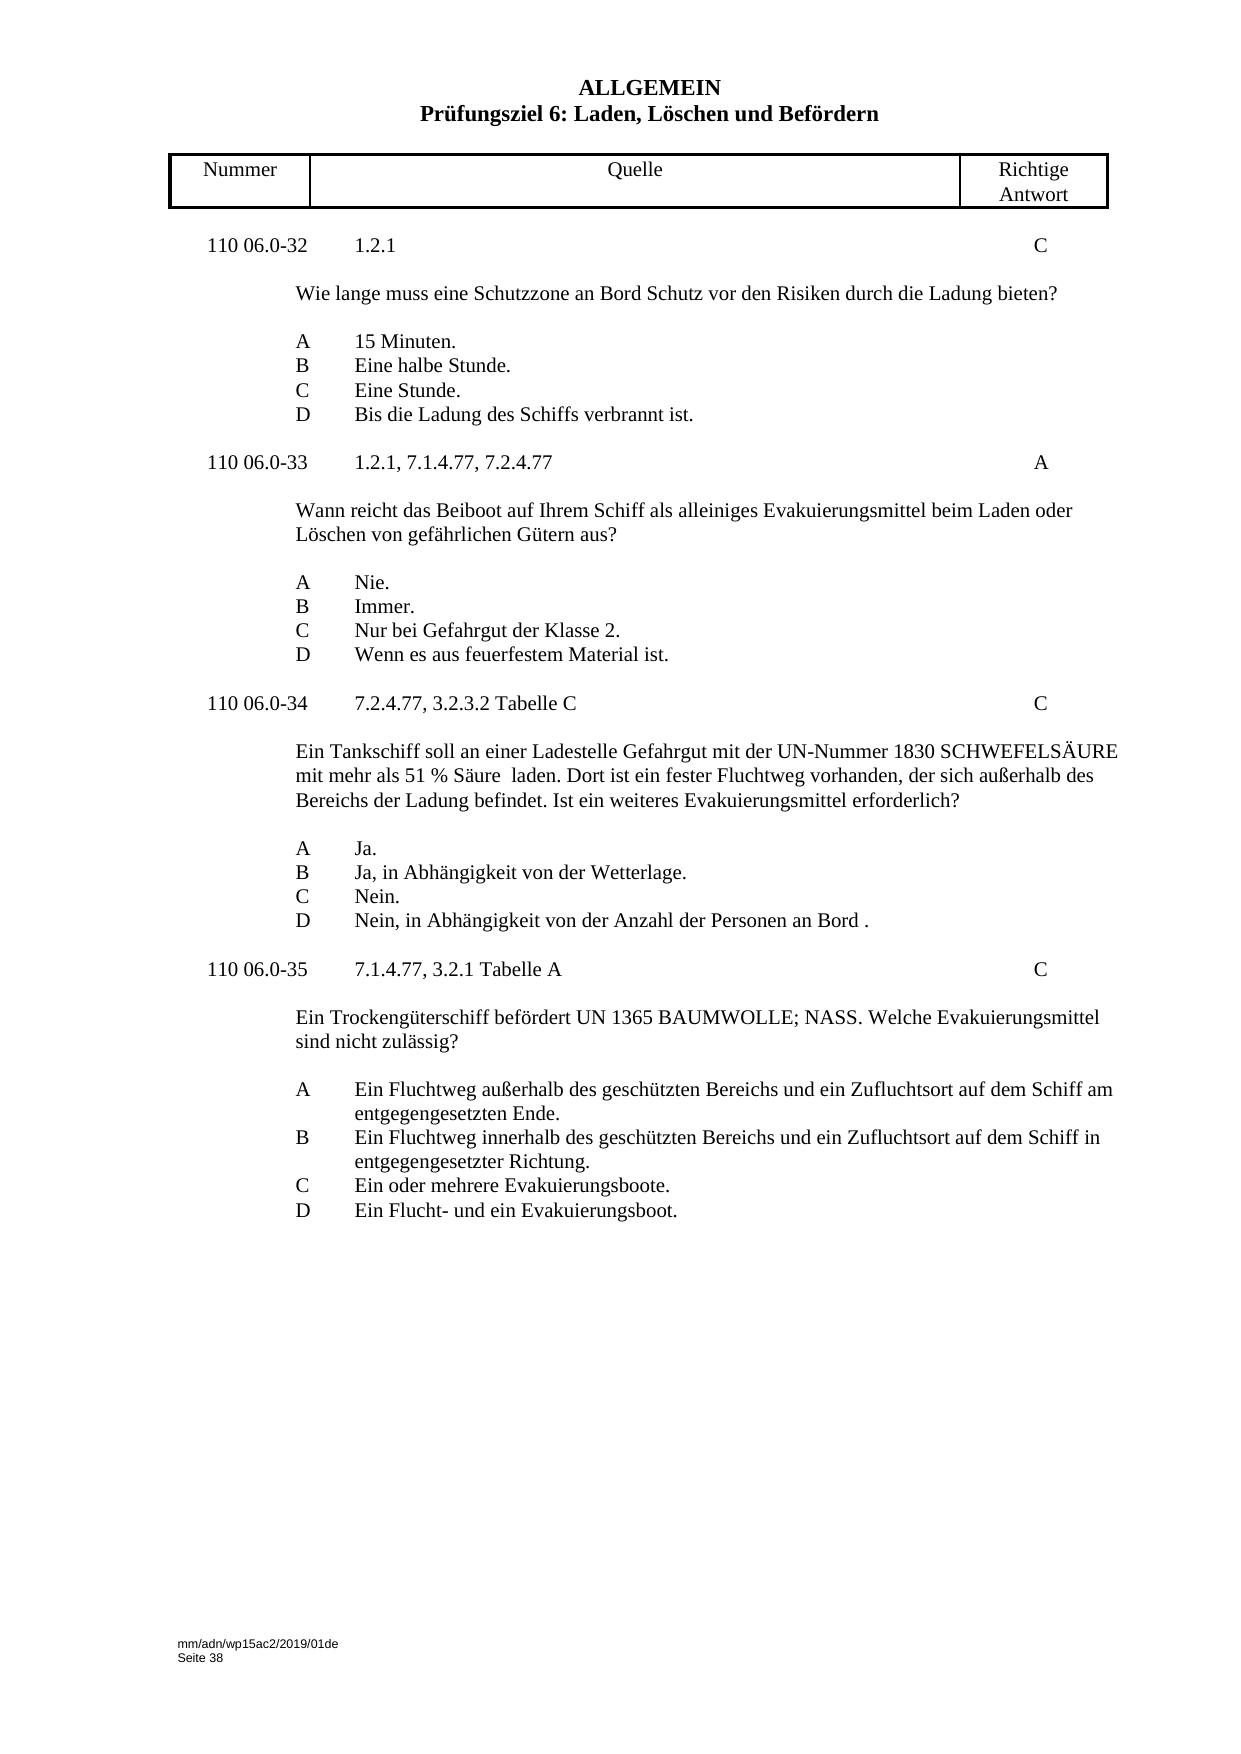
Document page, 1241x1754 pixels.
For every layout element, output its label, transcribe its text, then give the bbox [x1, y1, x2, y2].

text C Nein. [177, 884, 1122, 908]
text D Nein, in Abhängigkeit von der Anzahl der Personen an Bord . [177, 908, 1122, 932]
text Wie lange muss eine Schutzzone an Bord Schutz vor den Risiken durch die Ladung bieten? [295, 281, 1122, 305]
text D Ein Flucht- und ein Evakuierungsboot. [177, 1197, 1122, 1222]
text C Eine Stunde. [177, 377, 1122, 402]
text B Immer. [177, 594, 1122, 618]
text Ein Trockengüterschiff befördert UN 1365 BAUMWOLLE; NASS. Welche Evakuierungsmittel sind nicht zulässig? [295, 1005, 1122, 1053]
text C Nur bei Gefahrgut der Klasse 2. [177, 618, 1122, 642]
text 110 06.0-34 7.2.4.77, 3.2.3.2 Tabelle C C [177, 691, 1122, 715]
text 110 06.0-32 1.2.1 C [177, 233, 1122, 257]
text A Nie. [177, 570, 1122, 594]
text D Wenn es aus feuerfestem Material ist. [177, 642, 1122, 666]
text B Eine halbe Stunde. [177, 353, 1122, 377]
text A Ja. [177, 836, 1122, 860]
text 110 06.0-33 1.2.1, 7.1.4.77, 7.2.4.77 A [177, 450, 1122, 474]
text Wann reicht das Beiboot auf Ihrem Schiff als alleiniges Evakuierungsmittel beim Laden oder Löschen von gefährlichen Gütern aus? [295, 498, 1122, 546]
text B Ein Fluchtweg innerhalb des geschützten Bereichs und ein Zufluchtsort auf dem Schiff in entgegengesetzter Richtung. [177, 1125, 1122, 1173]
text A 15 Minuten. [177, 329, 1122, 353]
text D Bis die Ladung des Schiffs verbrannt ist. [177, 402, 1122, 426]
text B Ja, in Abhängigkeit von der Wetterlage. [177, 860, 1122, 884]
text Ein Tankschiff soll an einer Ladestelle Gefahrgut mit der UN-Nummer 1830 SCHWEFELSÄURE mit mehr als 51 % Säure laden. Dort ist ein fester Fluchtweg vorhanden, der sich außerhalb des Bereichs der Ladung befindet. Ist ein weiteres Evakuierungsmittel erforderlich? [295, 739, 1122, 812]
text 110 06.0-35 7.1.4.77, 3.2.1 Tabelle A C [177, 957, 1122, 981]
text C Ein oder mehrere Evakuierungsboote. [177, 1173, 1122, 1197]
text A Ein Fluchtweg außerhalb des geschützten Bereichs und ein Zufluchtsort auf dem Schiff am entgegengesetzten Ende. [177, 1077, 1122, 1125]
